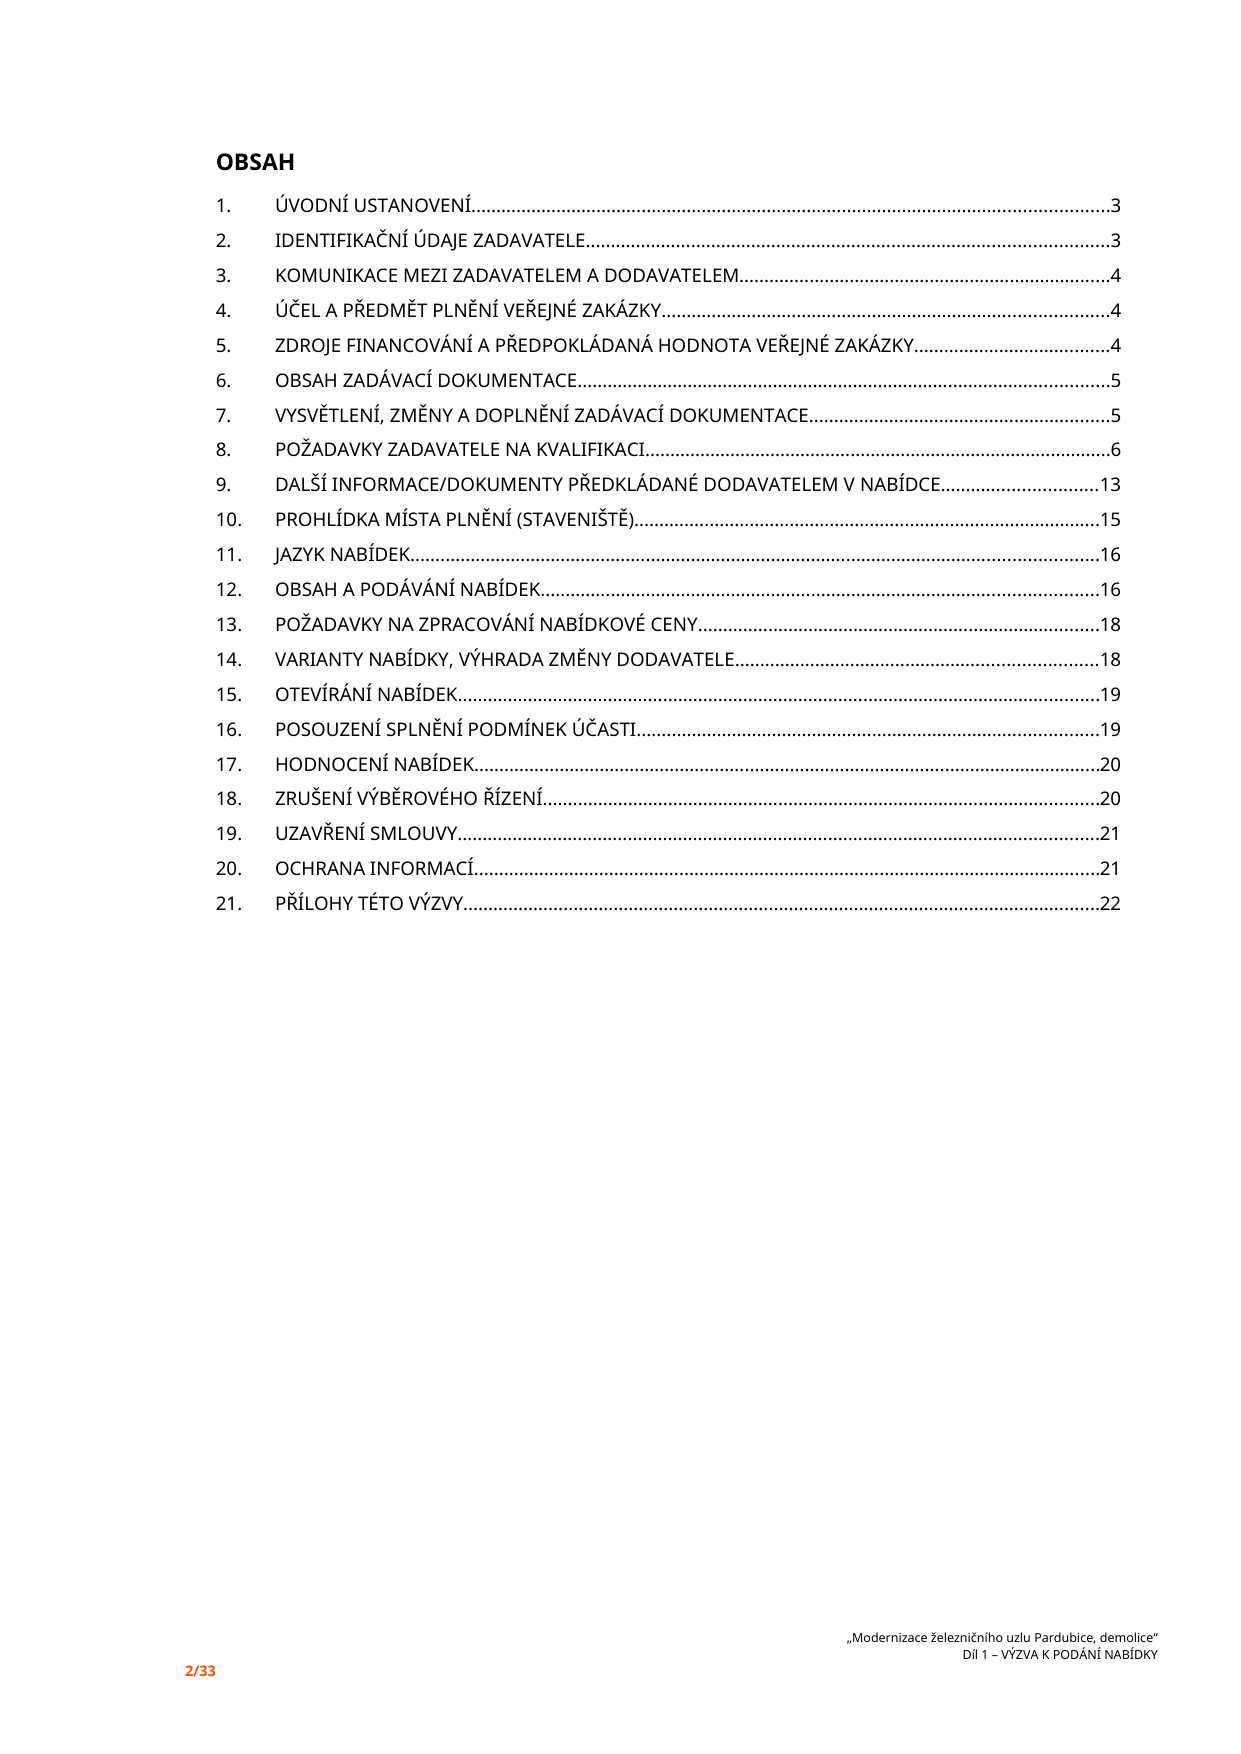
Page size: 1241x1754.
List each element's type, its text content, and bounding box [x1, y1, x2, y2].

text 21. PŘÍLOHY TÉTO VÝZVY 22 [216, 890, 1122, 916]
text 15. OTEVÍRÁNÍ NABÍDEK 19 [216, 681, 1122, 707]
text 17. HODNOCENÍ NABÍDEK 20 [216, 751, 1122, 776]
text 6. OBSAH ZADÁVACÍ DOKUMENTACE 5 [216, 367, 1122, 392]
text 3. KOMUNIKACE MEZI ZADAVATELEM a DODAVATELEM 4 [216, 262, 1122, 288]
text Obsah [216, 146, 1122, 177]
text 9. DALŠÍ INFORMACE/DOKUMENTY PŘEDKLÁDANÉ DODAVATELEM V NABÍDCE 13 [216, 472, 1122, 497]
text 20. OCHRANA INFORMACÍ 21 [216, 856, 1122, 881]
text 2. IDENTIFIKAČNÍ ÚDAJE ZADAVATELE 3 [216, 227, 1122, 253]
text 19. UZAVŘENÍ SMLOUVY 21 [216, 821, 1122, 846]
text 12. OBSAH A PODÁVÁNÍ NABÍDEK 16 [216, 576, 1122, 602]
text 7. VYSVĚTLENÍ, ZMĚNY A DOPLNĚNÍ ZADÁVACÍ DOKUMENTACE 5 [216, 402, 1122, 427]
text 4. ÚČEL A PŘEDMĚT PLNĚNÍ VEŘEJNÉ ZAKÁZKY 4 [216, 297, 1122, 323]
text 14. VARIANTY NABÍDKY, VÝHRADA ZMĚNY DODAVATELE 18 [216, 646, 1122, 672]
text 10. PROHLÍDKA MÍSTA PLNĚNÍ (STAVENIŠTĚ) 15 [216, 507, 1122, 532]
text 16. POSOUZENÍ SPLNĚNÍ PODMÍNEK ÚČASTI 19 [216, 716, 1122, 741]
text 5. ZDROJE FINANCOVÁNÍ A PŘEDPOKLÁDANÁ HODNOTA VEŘEJNÉ ZAKÁZKY 4 [216, 332, 1122, 358]
text 18. ZRUŠENÍ VÝBĚROVÉHO ŘÍZENÍ 20 [216, 786, 1122, 811]
text 11. JAZYK NABÍDEK 16 [216, 541, 1122, 567]
text 1. ÚVODNÍ USTANOVENÍ 3 [216, 192, 1122, 218]
text 13. POŽADAVKY NA ZPRACOVÁNÍ NABÍDKOVÉ CENY 18 [216, 611, 1122, 637]
text 8. POŽADAVKY ZADAVATELE NA KVALIFIKACI 6 [216, 437, 1122, 462]
